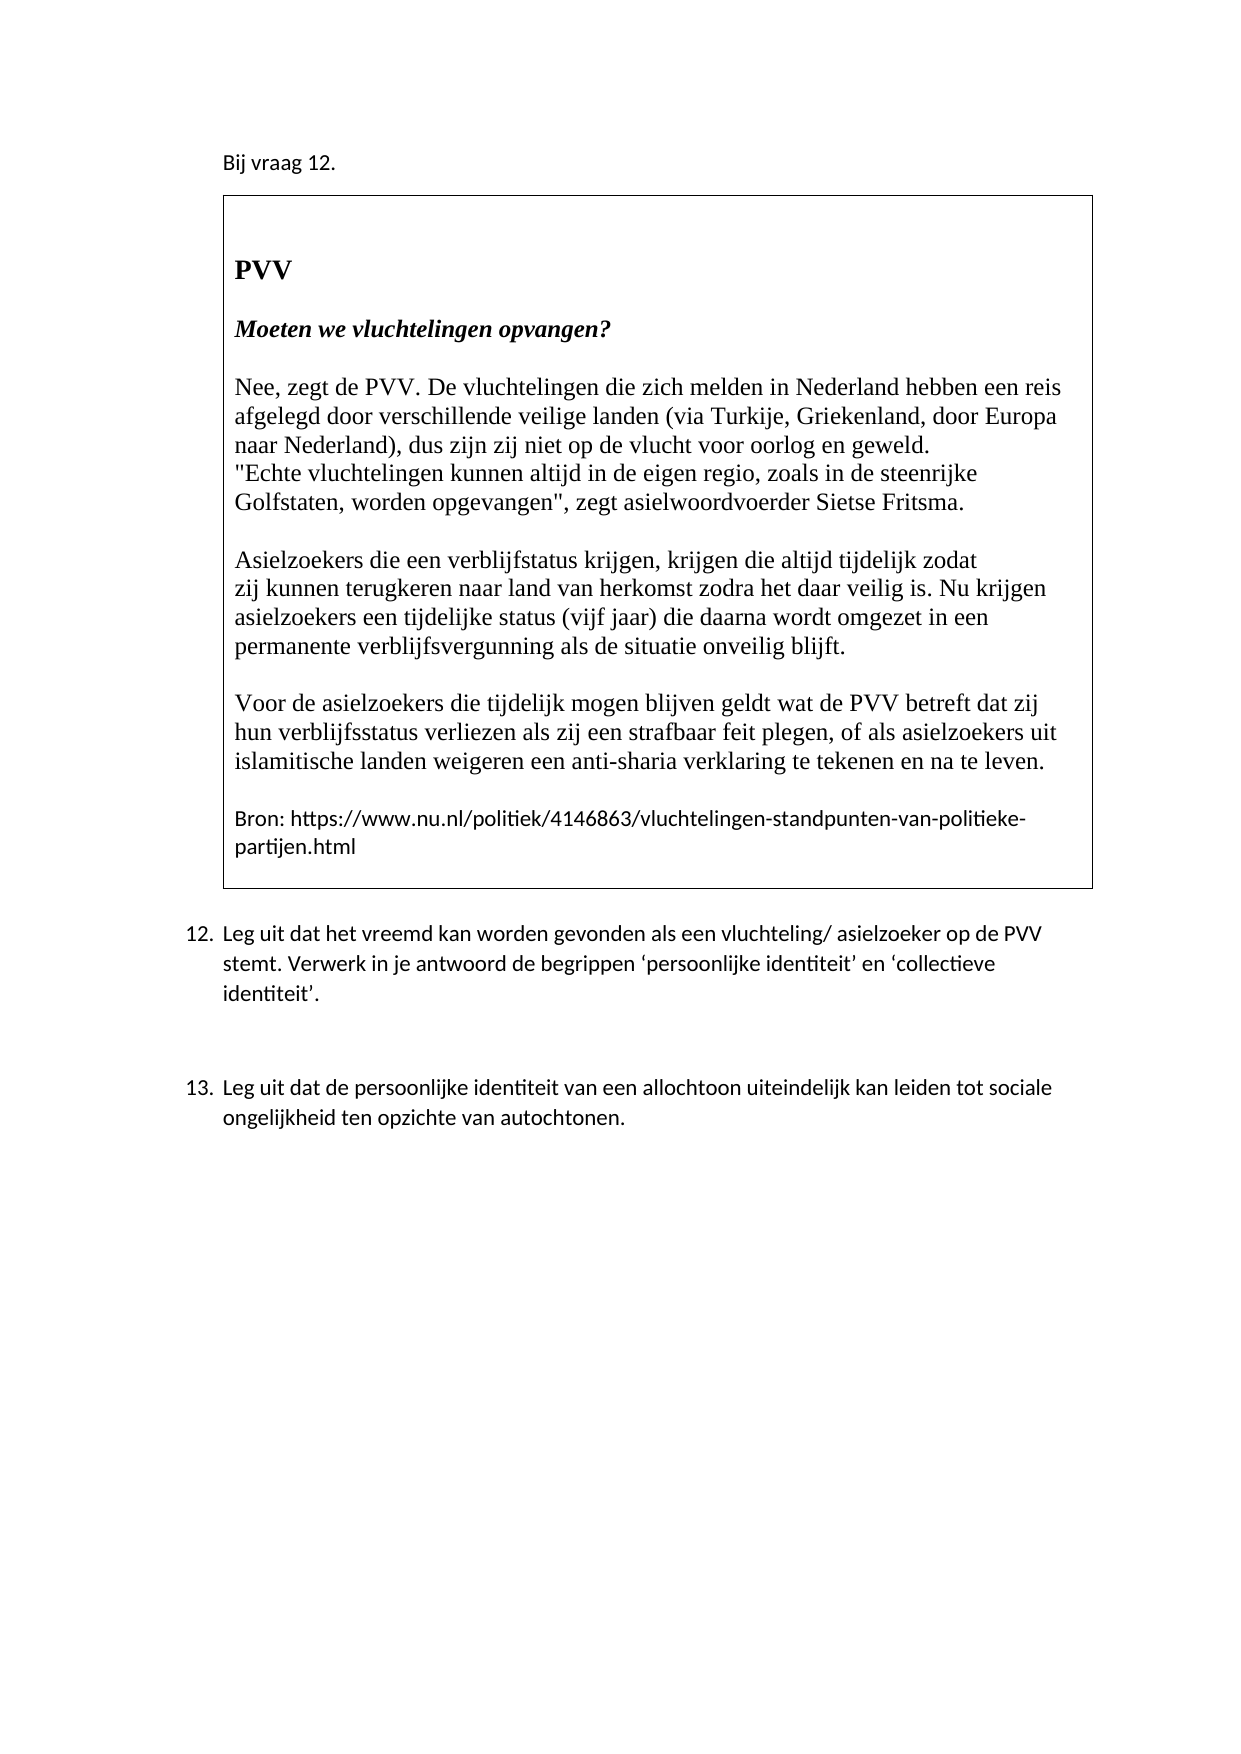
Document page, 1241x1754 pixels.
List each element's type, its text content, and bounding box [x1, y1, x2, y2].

table_header PVV Moeten we vluchtelingen opvangen? Nee, zegt de PVV. De vluchtelingen die zich melden in Nederland hebben een reis afgelegd door verschillende veilige landen (via Turkije, Griekenland, door Europa naar Nederland), dus zijn zij niet op de vlucht voor oorlog en geweld. "Echte vluchtelingen kunnen altijd in de eigen regio, zoals in de steenrijke Golfstaten, worden opgevangen", zegt asielwoordvoerder Sietse Fritsma. Asielzoekers die een verblijfstatus krijgen, krijgen die altijd tijdelijk zodat zij kunnen terugkeren naar land van herkomst zodra het daar veilig is. Nu krijgen asielzoekers een tijdelijke status (vijf jaar) die daarna wordt omgezet in een permanente verblijfsvergunning als de situatie onveilig blijft. Voor de asielzoekers die tijdelijk mogen blijven geldt wat de PVV betreft dat zij hun verblijfsstatus verliezen als zij een strafbaar feit plegen, of als asielzoekers uit islamitische landen weigeren een anti-sharia verklaring te tekenen en na te leven. Bron: https://www.nu.nl/politiek/4146863/vluchtelingen-standpunten-van-politieke-partijen.html [224, 196, 1092, 888]
list Leg uit dat de persoonlijke identiteit van een allochtoon uiteindelijk kan leiden tot sociale ongelijkheid ten opzichte van autochtonen. [185, 1073, 1093, 1132]
list Leg uit dat het vreemd kan worden gevonden als een vluchteling/ asielzoeker op de PVV stemt. Verwerk in je antwoord de begrippen ‘persoonlijke identiteit’ en ‘collectieve identiteit’. [185, 919, 1093, 1008]
list Bij vraag 12. [223, 148, 1093, 176]
